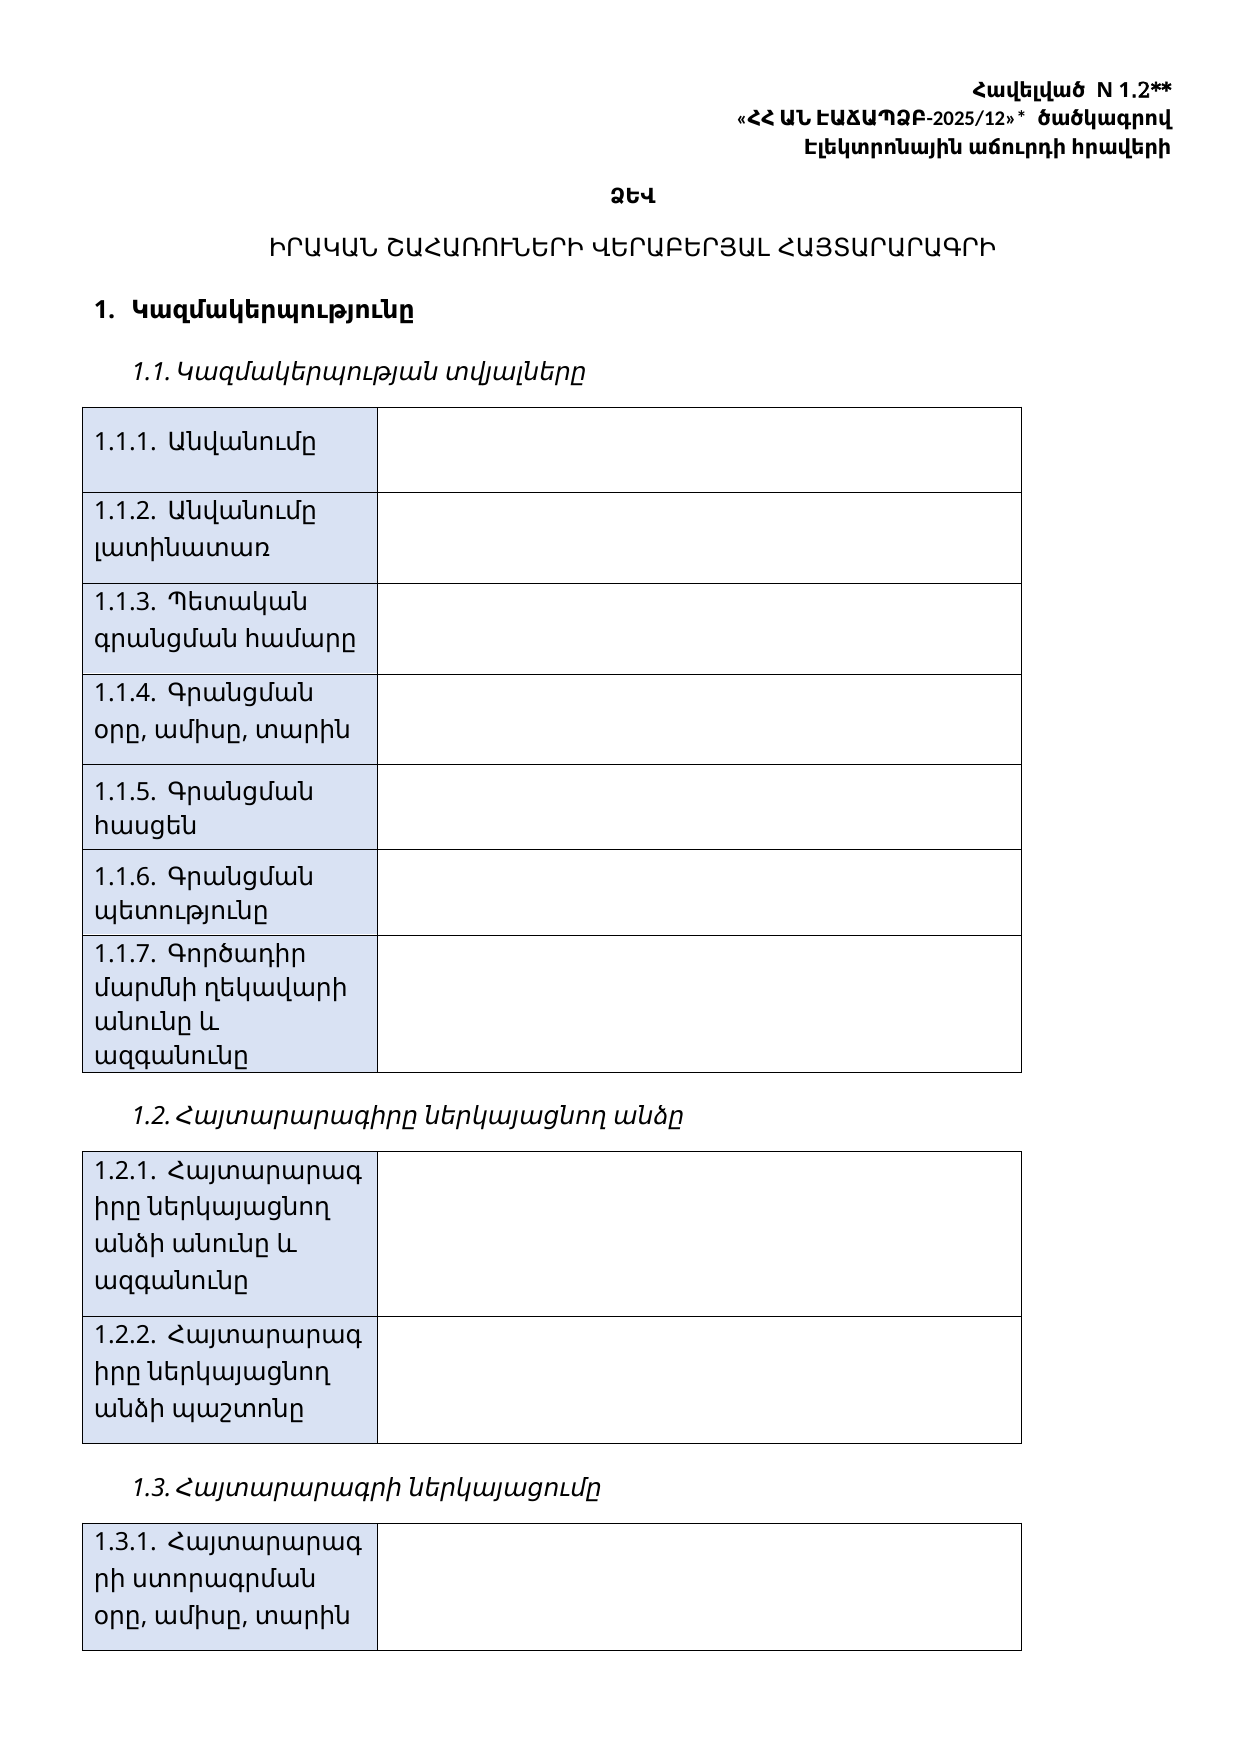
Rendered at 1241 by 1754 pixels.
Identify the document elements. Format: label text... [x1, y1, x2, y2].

table_cell Անվանումը լատինատառ [83, 493, 377, 583]
table_cell [378, 765, 1021, 849]
table_cell Պետական գրանցման համարը [83, 584, 377, 673]
table_header Հայտարարագրի ստորագրման օրը, ամիսը, տարին [83, 1524, 377, 1650]
table_header Անվանումը [83, 408, 377, 492]
table_cell Գրանցման օրը, ամիսը, տարին [83, 675, 377, 764]
table_header [378, 1524, 1021, 1650]
table_header Հայտարարագիրը ներկայացնող անձի անունը և ազգանունը [83, 1152, 377, 1316]
table_cell [378, 850, 1021, 934]
list Կազմակերպության տվյալները [131, 353, 1171, 387]
table_header [378, 1152, 1021, 1316]
list Հայտարարագիրը ներկայացնող անձը [131, 1098, 1171, 1132]
text «ՀՀ ԱՆ ԷԱՃԱՊՁԲ-2025/12»* ծածկագրով [94, 103, 1171, 132]
table_cell [378, 493, 1021, 583]
table_cell Գրանցման պետությունը [83, 850, 377, 934]
table_cell [378, 584, 1021, 673]
table_header [378, 408, 1021, 492]
table_cell [378, 1317, 1021, 1443]
table_cell [378, 936, 1021, 1072]
text ԻՐԱԿԱՆ ՇԱՀԱՌՈՒՆԵՐԻ ՎԵՐԱԲԵՐՅԱԼ ՀԱՅՏԱՐԱՐԱԳՐԻ [94, 233, 1171, 262]
text Հավելված N 1․2** [94, 75, 1171, 103]
table_cell Գործադիր մարմնի ղեկավարի անունը և ազգանունը [83, 936, 377, 1072]
text Էլեկտրոնային աճուրդի հրավերի [94, 132, 1171, 160]
table_cell Հայտարարագիրը ներկայացնող անձի պաշտոնը [83, 1317, 377, 1443]
table_cell Գրանցման հասցեն [83, 765, 377, 849]
table_cell [378, 675, 1021, 764]
text ՁԵՎ [94, 184, 1171, 209]
list Հայտարարագրի ներկայացումը [131, 1469, 1171, 1503]
list Կազմակերպությունը [94, 291, 1171, 326]
